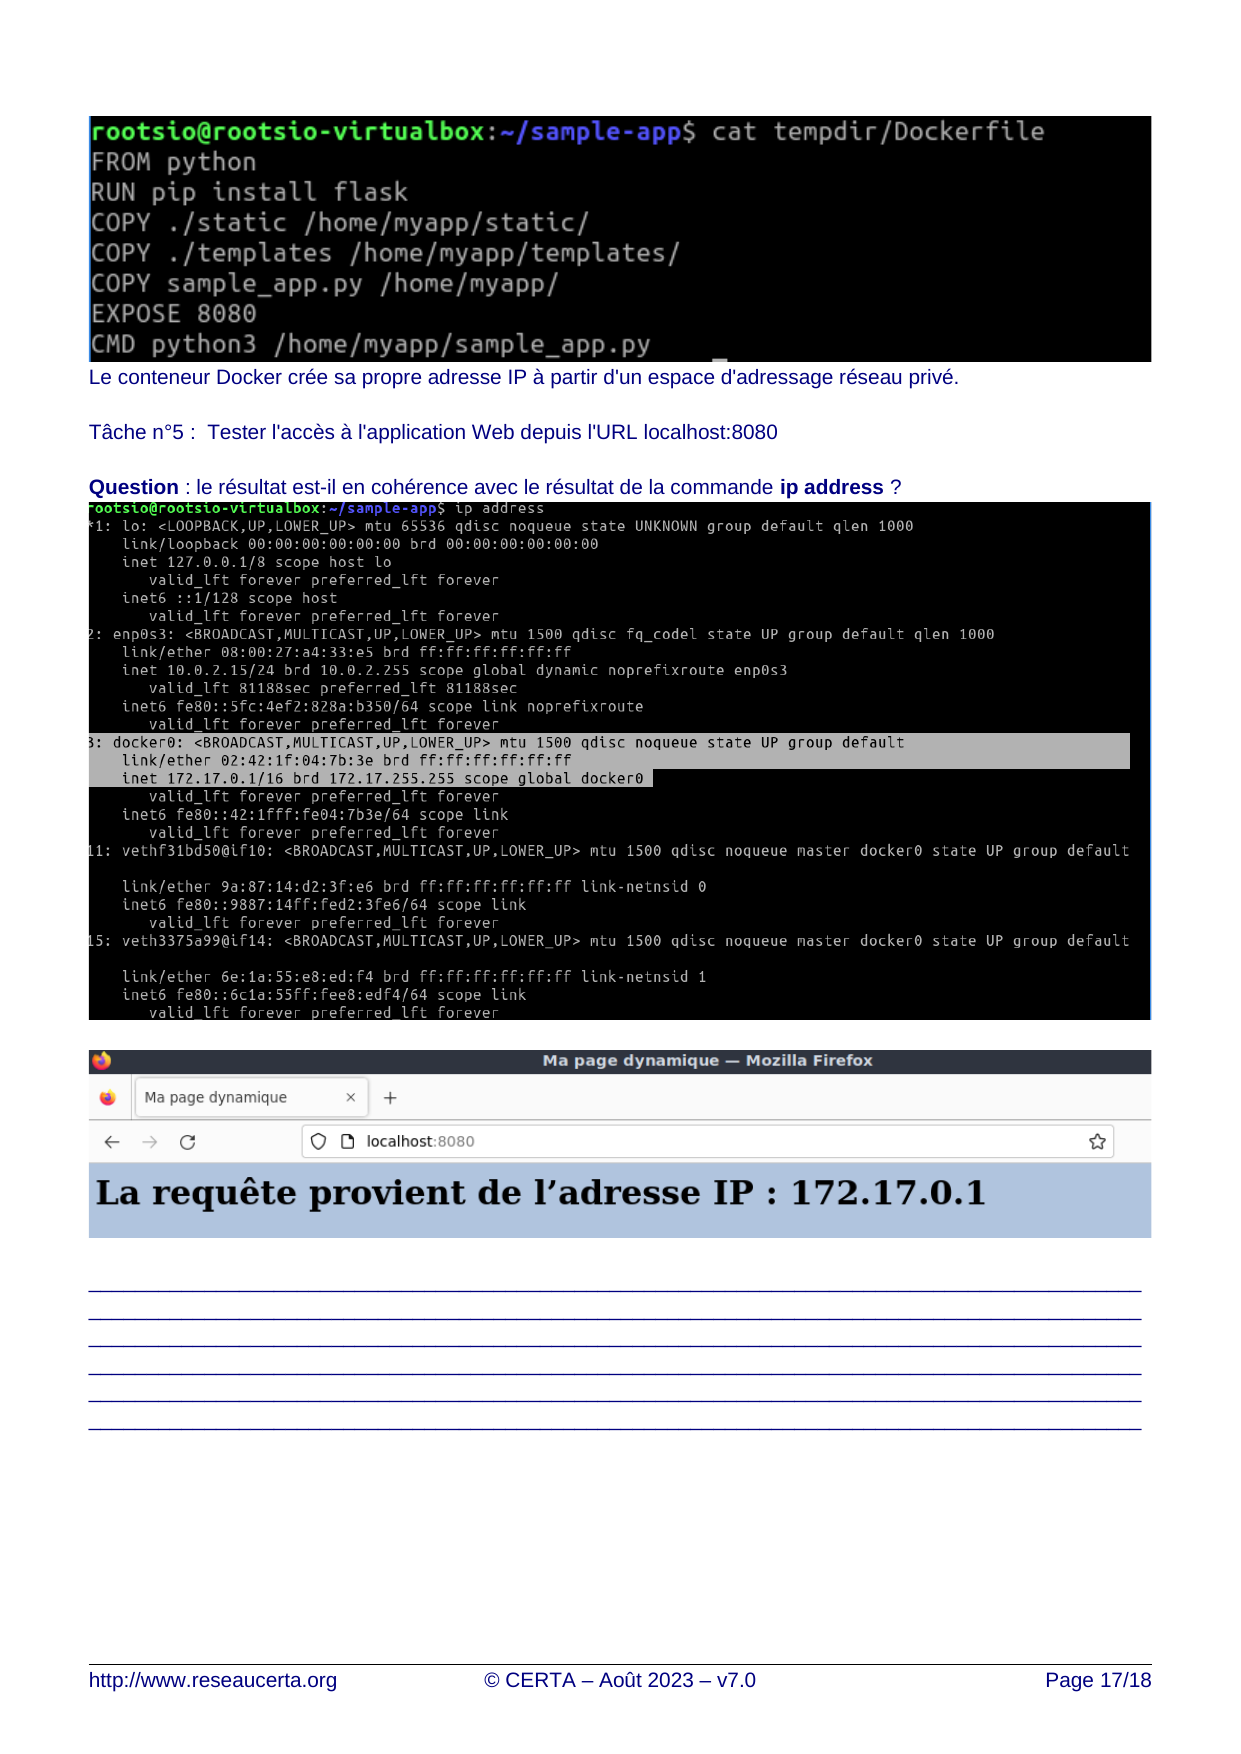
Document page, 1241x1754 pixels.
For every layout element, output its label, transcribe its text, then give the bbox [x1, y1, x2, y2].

picture [88, 116, 1152, 362]
text Tâche n°5 : Tester l'accès à l'application Web depuis l'URL localhost:8080 [89, 420, 1152, 444]
picture [88, 1050, 1152, 1238]
picture [88, 502, 1152, 1020]
text __________________________________________________________________________________________________________________________________________________________________________________________________________________________________________________________________________________________________________________________________________________________________________________________________________________________________________________________________________________________________________________________________________________________________ [89, 1269, 1152, 1430]
text Le conteneur Docker crée sa propre adresse IP à partir d'un espace d'adressage réseau privé. [89, 365, 1152, 389]
text Question : le résultat est-il en cohérence avec le résultat de la commande ip address ? [89, 475, 1152, 499]
